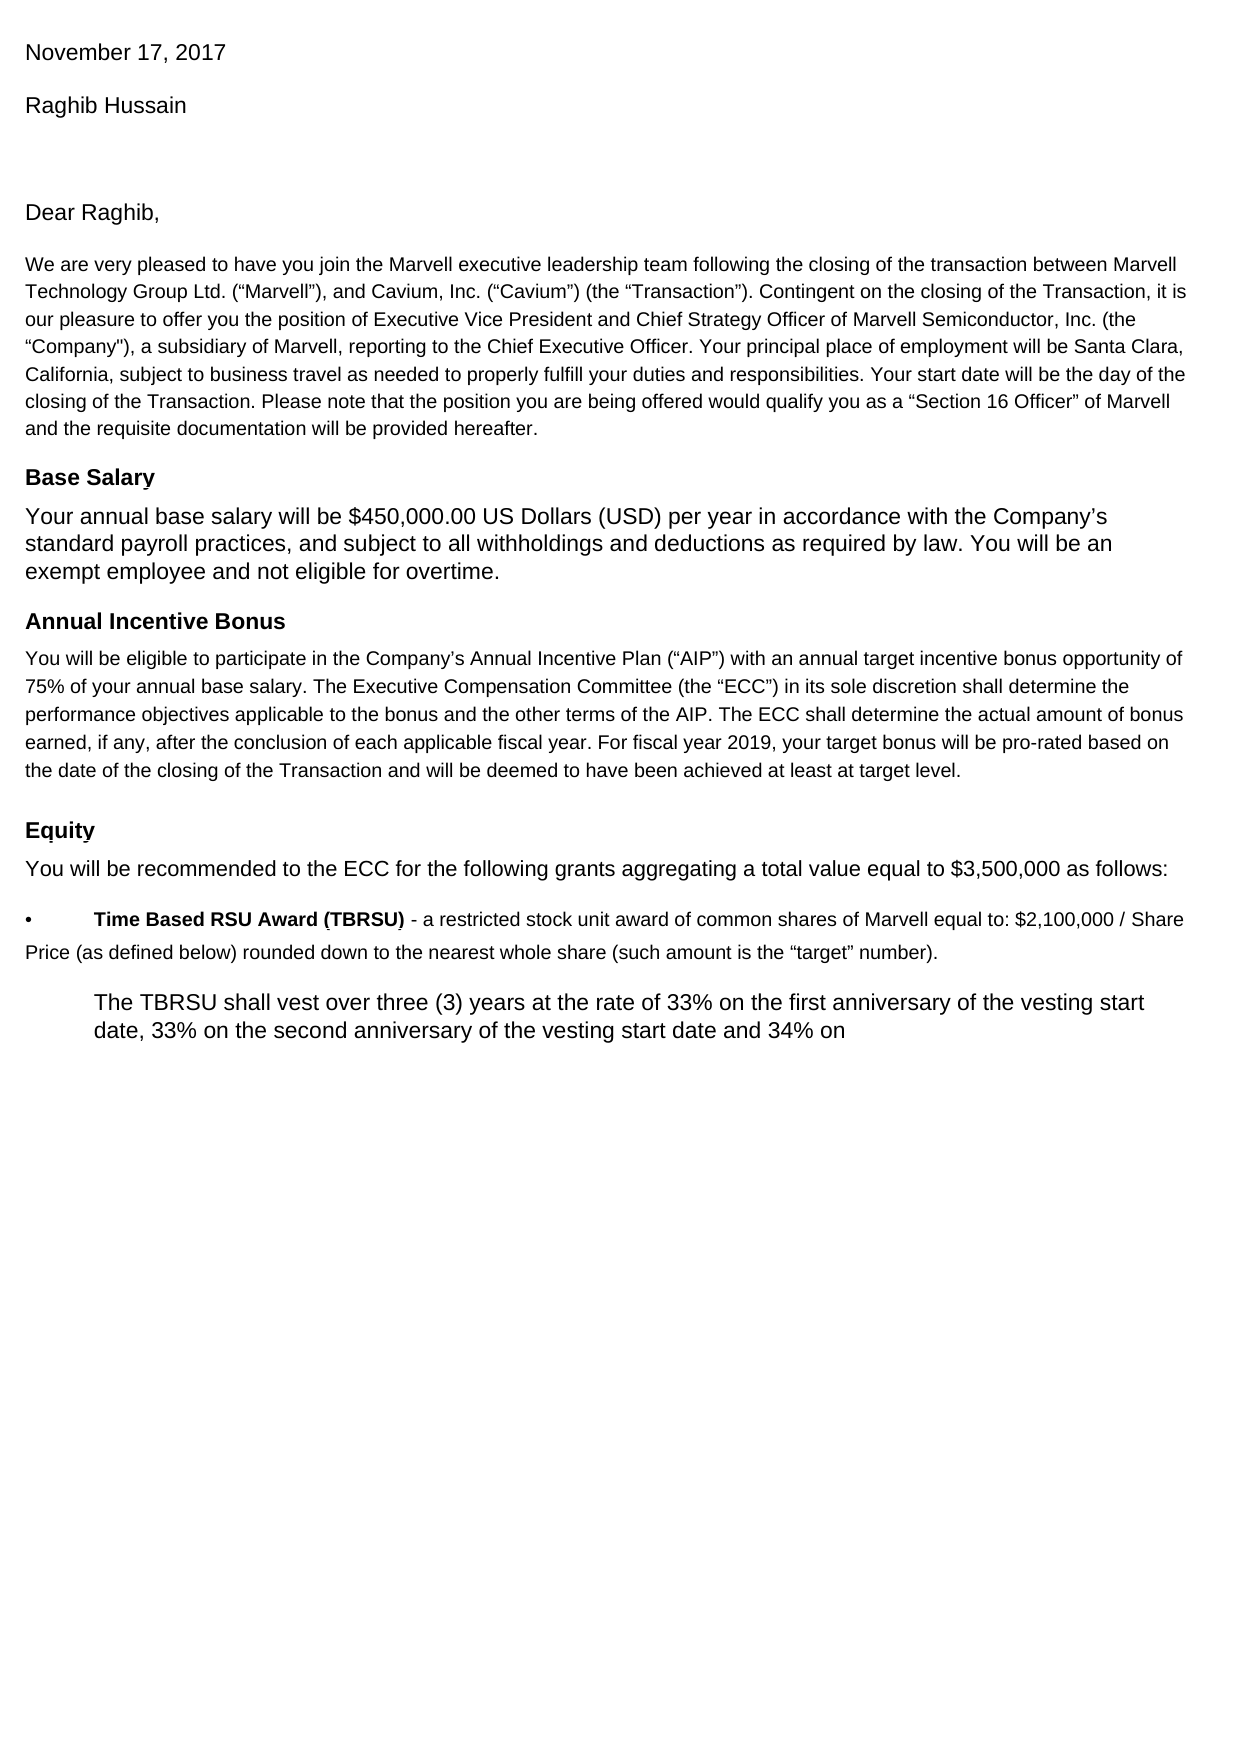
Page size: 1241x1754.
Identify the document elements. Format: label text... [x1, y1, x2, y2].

list Time Based RSU Award (TBRSU) - a restricted stock unit award of common shares of Marvell equal to: $2,100,000 / Share Price (as defined below) rounded down to the nearest whole share (such amount is the “target” number). [25, 908, 1203, 964]
text The TBRSU shall vest over three (3) years at the rate of 33% on the first anniversary of the vesting start date, 33% on the second anniversary of the vesting start date and 34% on [94, 988, 1188, 1043]
text Base Salary [25, 464, 1203, 490]
text You will be recommended to the ECC for the following grants aggregating a total value equal to $3,500,000 as follows: [25, 855, 1203, 881]
text You will be eligible to participate in the Company’s Annual Incentive Plan (“AIP”) with an annual target incentive bonus opportunity of 75% of your annual base salary. The Executive Compensation Committee (the “ECC”) in its sole discretion shall determine the performance objectives applicable to the bonus and the other terms of the AIP. The ECC shall determine the actual amount of bonus earned, if any, after the conclusion of each applicable fiscal year. For fiscal year 2019, your target bonus will be pro-rated based on the date of the closing of the Transaction and will be deemed to have been achieved at least at target level. [25, 647, 1188, 781]
text November 17, 2017 [25, 39, 1203, 65]
text Equity [25, 817, 1203, 843]
text Raghib Hussain [25, 92, 1203, 119]
text Dear Raghib, [25, 199, 1203, 226]
text Your annual base salary will be $450,000.00 US Dollars (USD) per year in accordance with the Company’s standard payroll practices, and subject to all withholdings and deductions as required by law. You will be an exempt employee and not eligible for overtime. [25, 503, 1190, 584]
text We are very pleased to have you join the Marvell executive leadership team following the closing of the transaction between Marvell Technology Group Ltd. (“Marvell”), and Cavium, Inc. (“Cavium”) (the “Transaction”). Contingent on the closing of the Transaction, it is our pleasure to offer you the position of Executive Vice President and Chief Strategy Officer of Marvell Semiconductor, Inc. (the “Company"), a subsidiary of Marvell, reporting to the Chief Executive Officer. Your principal place of employment will be Santa Clara, California, subject to business travel as needed to properly fulfill your duties and responsibilities. Your start date will be the day of the closing of the Transaction. Please note that the position you are being offered would qualify you as a “Section 16 Officer” of Marvell and the requisite documentation will be provided hereafter. [25, 253, 1203, 440]
text Annual Incentive Bonus [25, 608, 1203, 635]
